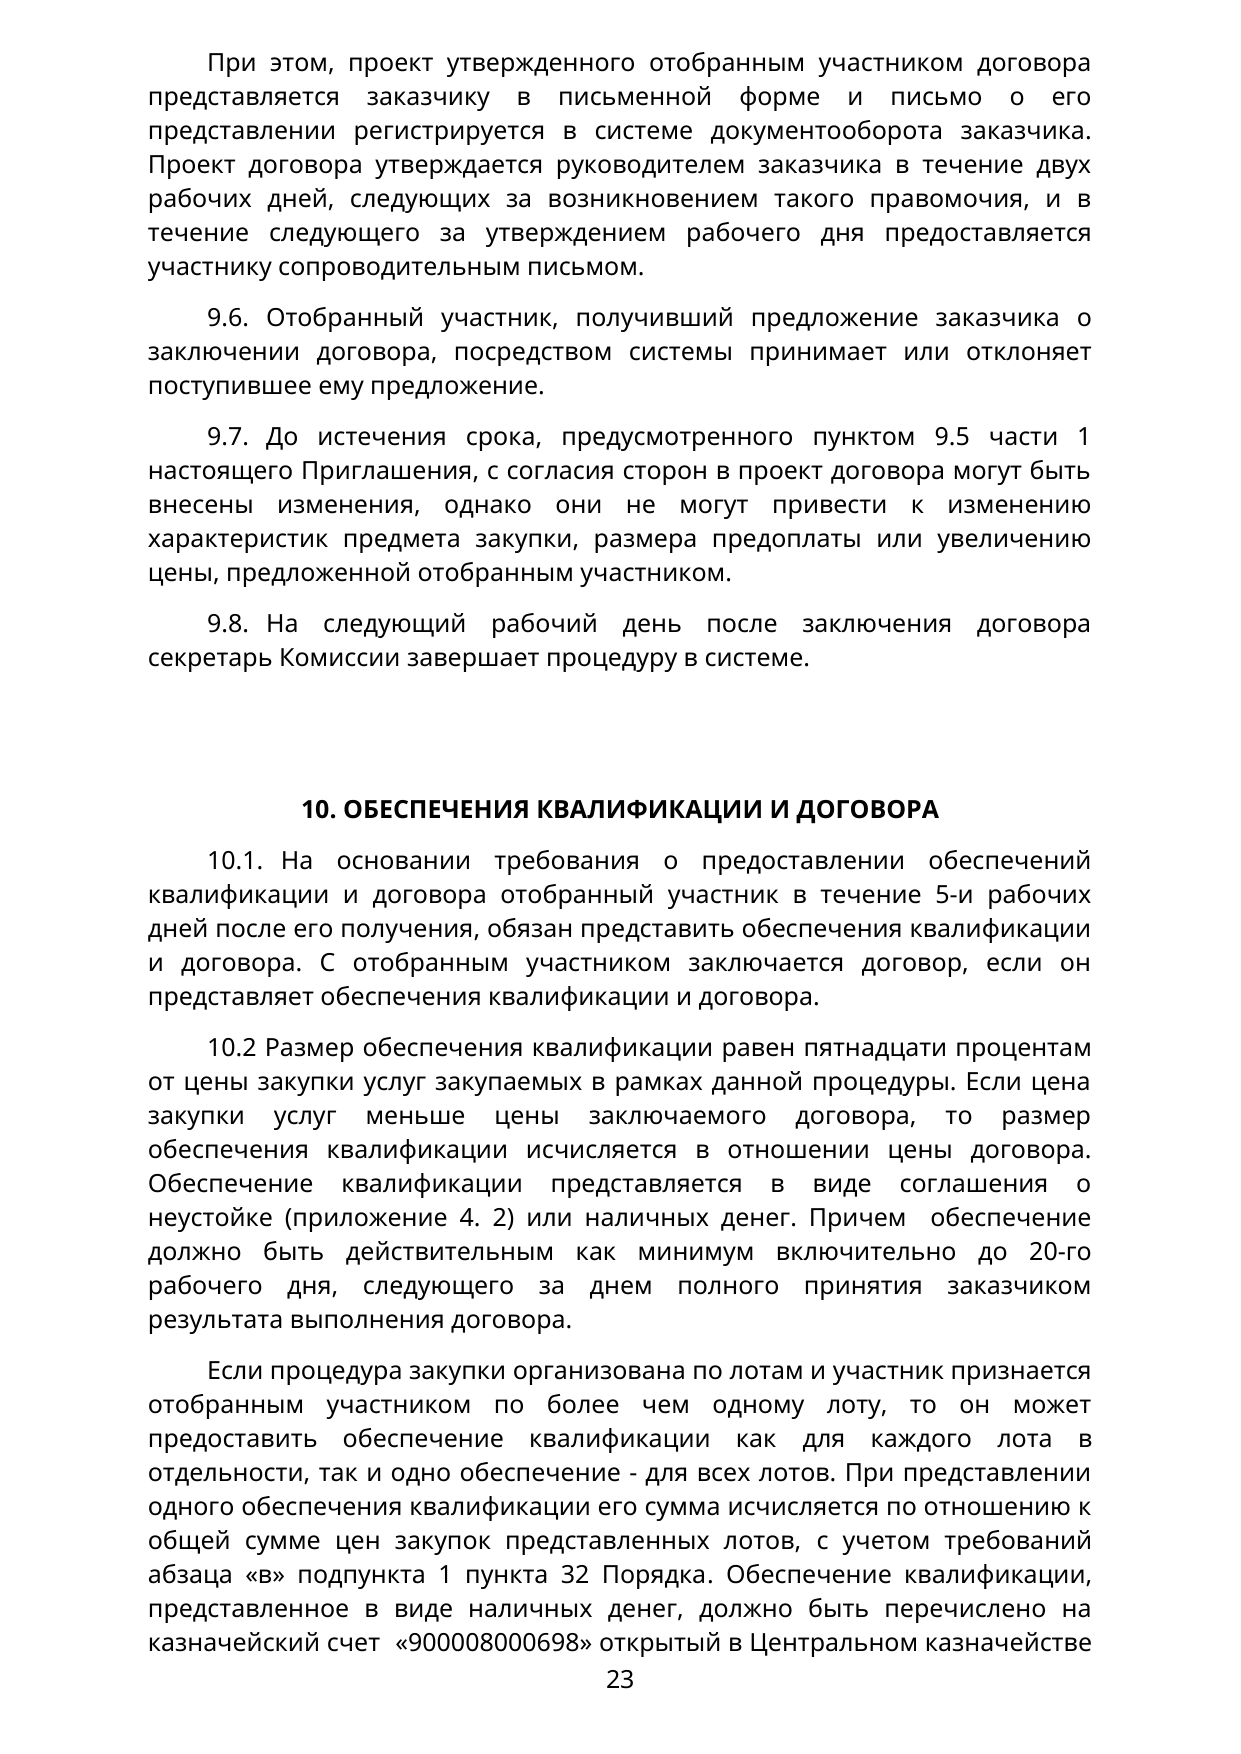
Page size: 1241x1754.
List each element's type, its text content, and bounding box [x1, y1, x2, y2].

text 10.1. На основании требования о предоставлении обеспечений квалификации и договора отобранный участник в течение 5-и рабочих дней после его получения, обязан представить обеспечения квалификации и договора. С отобранным участником заключается договор, если он представляет обеспечения квалификации и договора. [148, 842, 1092, 1013]
text 10. ОБЕСПЕЧЕНИЯ КВАЛИФИКАЦИИ И ДОГОВОРА [148, 792, 1092, 826]
text 9.6. Отобранный участник, получивший предложение заказчика о заключении договора, посредством системы принимает или отклоняет поступившее ему предложение. [148, 299, 1092, 402]
text 9.8. На следующий рабочий день после заключения договора секретарь Комиссии завершает процедуру в системе. [148, 605, 1092, 673]
text 10.2 Размер обеспечения квалификации равен пятнадцати процентам от цены закупки услуг закупаемых в рамках данной процедуры. Если цена закупки услуг меньше цены заключаемого договора, то размер обеспечения квалификации исчисляется в отношении цены договора. Обеспечение квалификации представляется в виде соглашения о неустойке (приложение 4. 2) или наличных денег. Причем обеспечение должно быть действительным как минимум включительно до 20-го рабочего дня, следующего за днем полного принятия заказчиком результата выполнения договора. [148, 1029, 1092, 1336]
text При этом, проект утвержденного отобранным участником договора представляется заказчику в письменной форме и письмо о его представлении регистрируется в системе документооборота заказчика. Проект договора утверждается руководителем заказчика в течение двух рабочих дней, следующих за возникновением такого правомочия, и в течение следующего за утверждением рабочего дня предоставляется участнику сопроводительным письмом. [148, 44, 1092, 283]
text 9.7. До истечения срока, предусмотренного пунктом 9.5 части 1 настоящего Приглашения, с согласия сторон в проект договора могут быть внесены изменения, однако они не могут привести к изменению характеристик предмета закупки, размера предоплаты или увеличению цены, предложенной отобранным участником. [148, 418, 1092, 589]
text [148, 1352, 1092, 1659]
